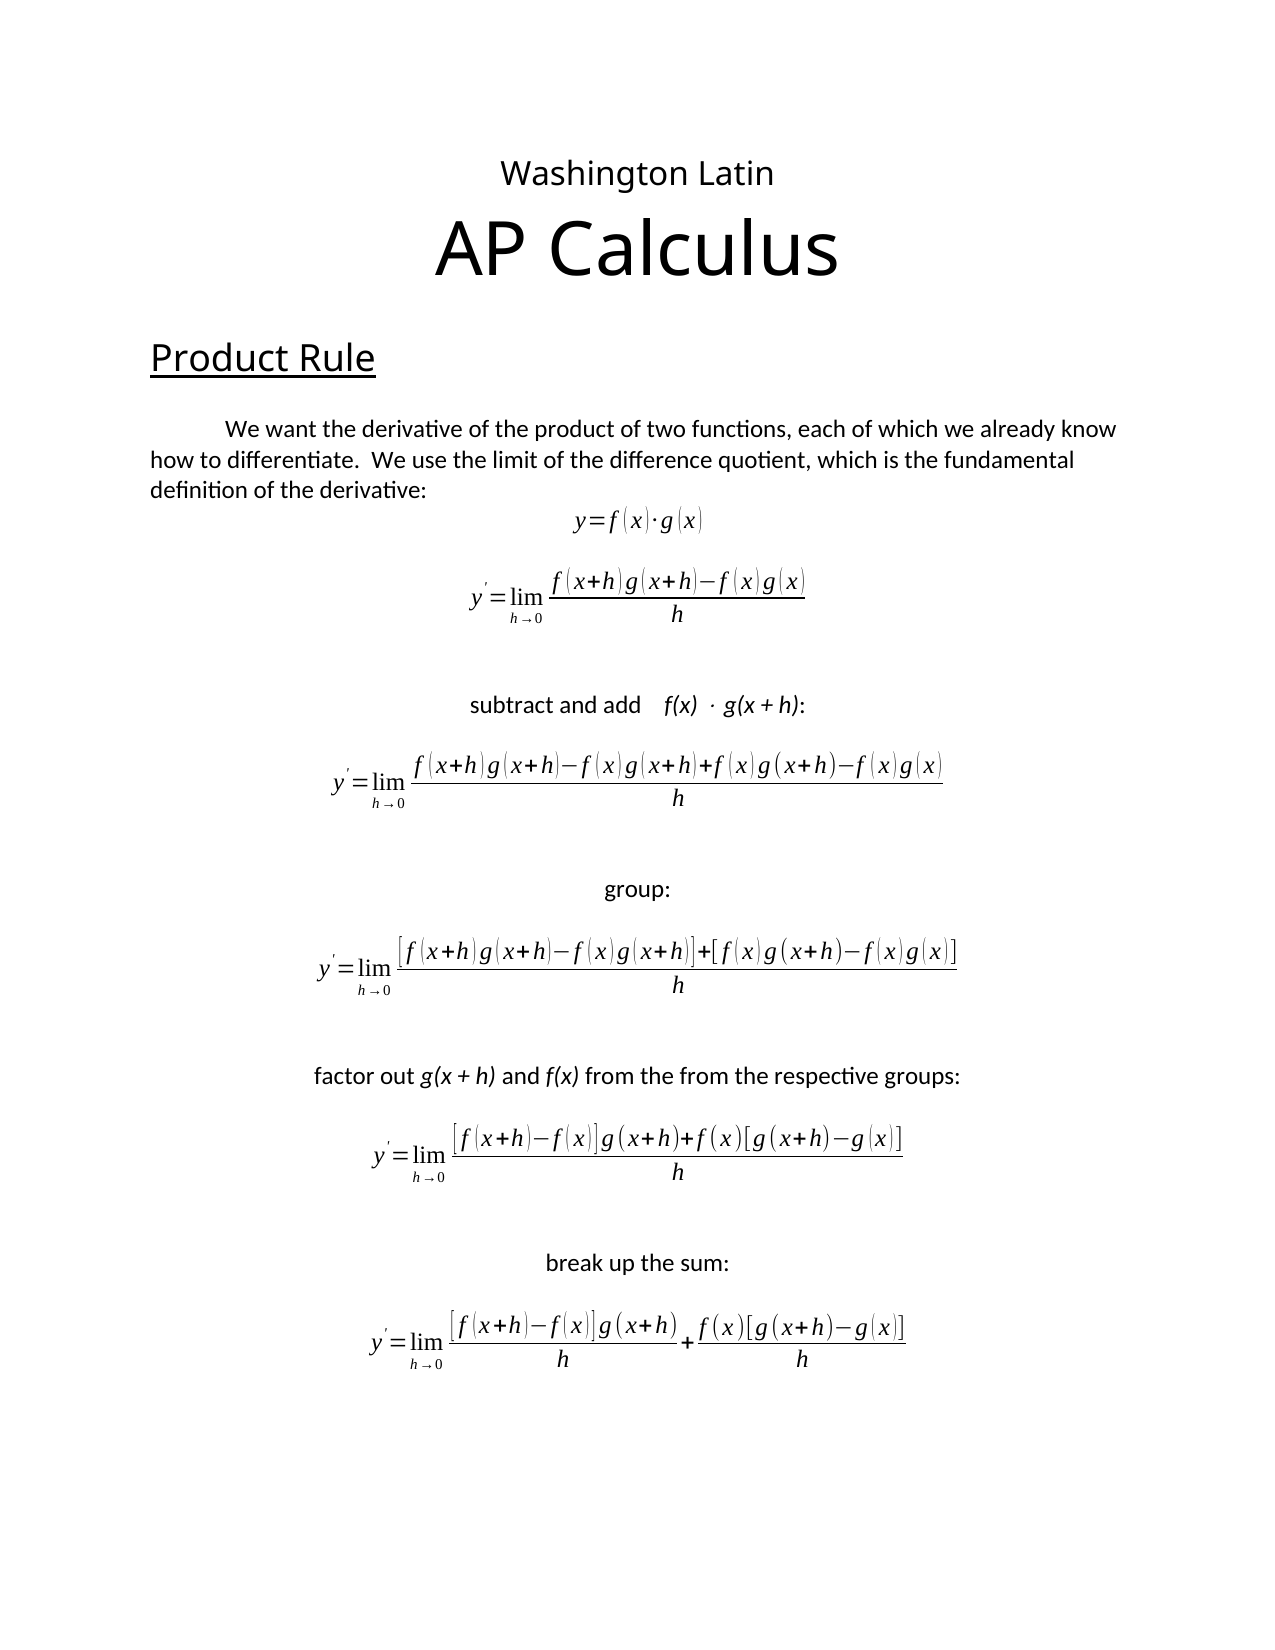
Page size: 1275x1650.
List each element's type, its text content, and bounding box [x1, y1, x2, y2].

text We want the derivative of the product of two functions, each of which we already know how to differentiate. We use the limit of the difference quotient, which is the fundamental definition of the derivative: [150, 413, 1125, 505]
text Product Rule [150, 332, 1125, 383]
text group: [150, 873, 1125, 904]
text Washington Latin [150, 150, 1125, 195]
text break up the sum: [150, 1247, 1125, 1278]
text factor out g(x + h) and f(x) from the from the respective groups: [150, 1060, 1125, 1091]
text subtract and add f(x) g(x + h): [150, 689, 1125, 719]
text AP Calculus [150, 195, 1125, 298]
